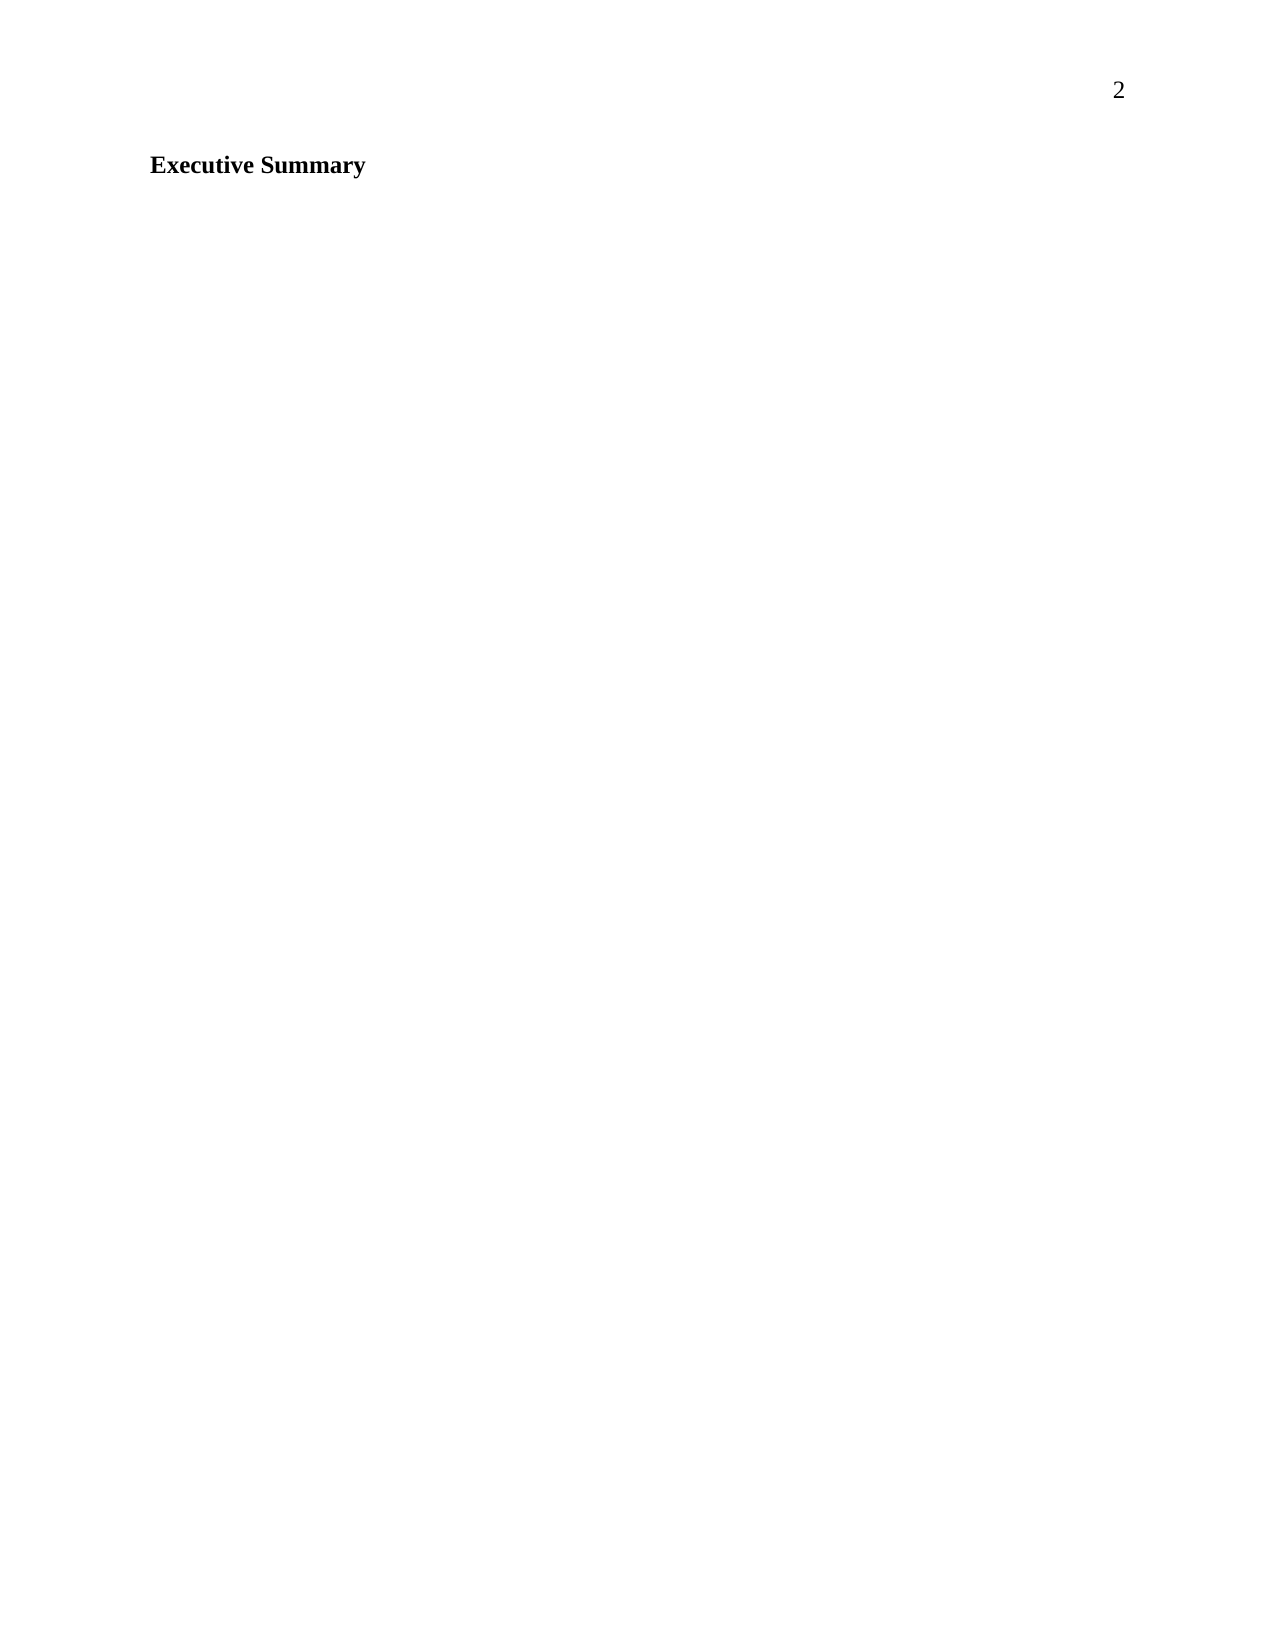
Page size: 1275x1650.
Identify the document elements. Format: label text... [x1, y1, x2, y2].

text Executive Summary [150, 150, 1125, 179]
